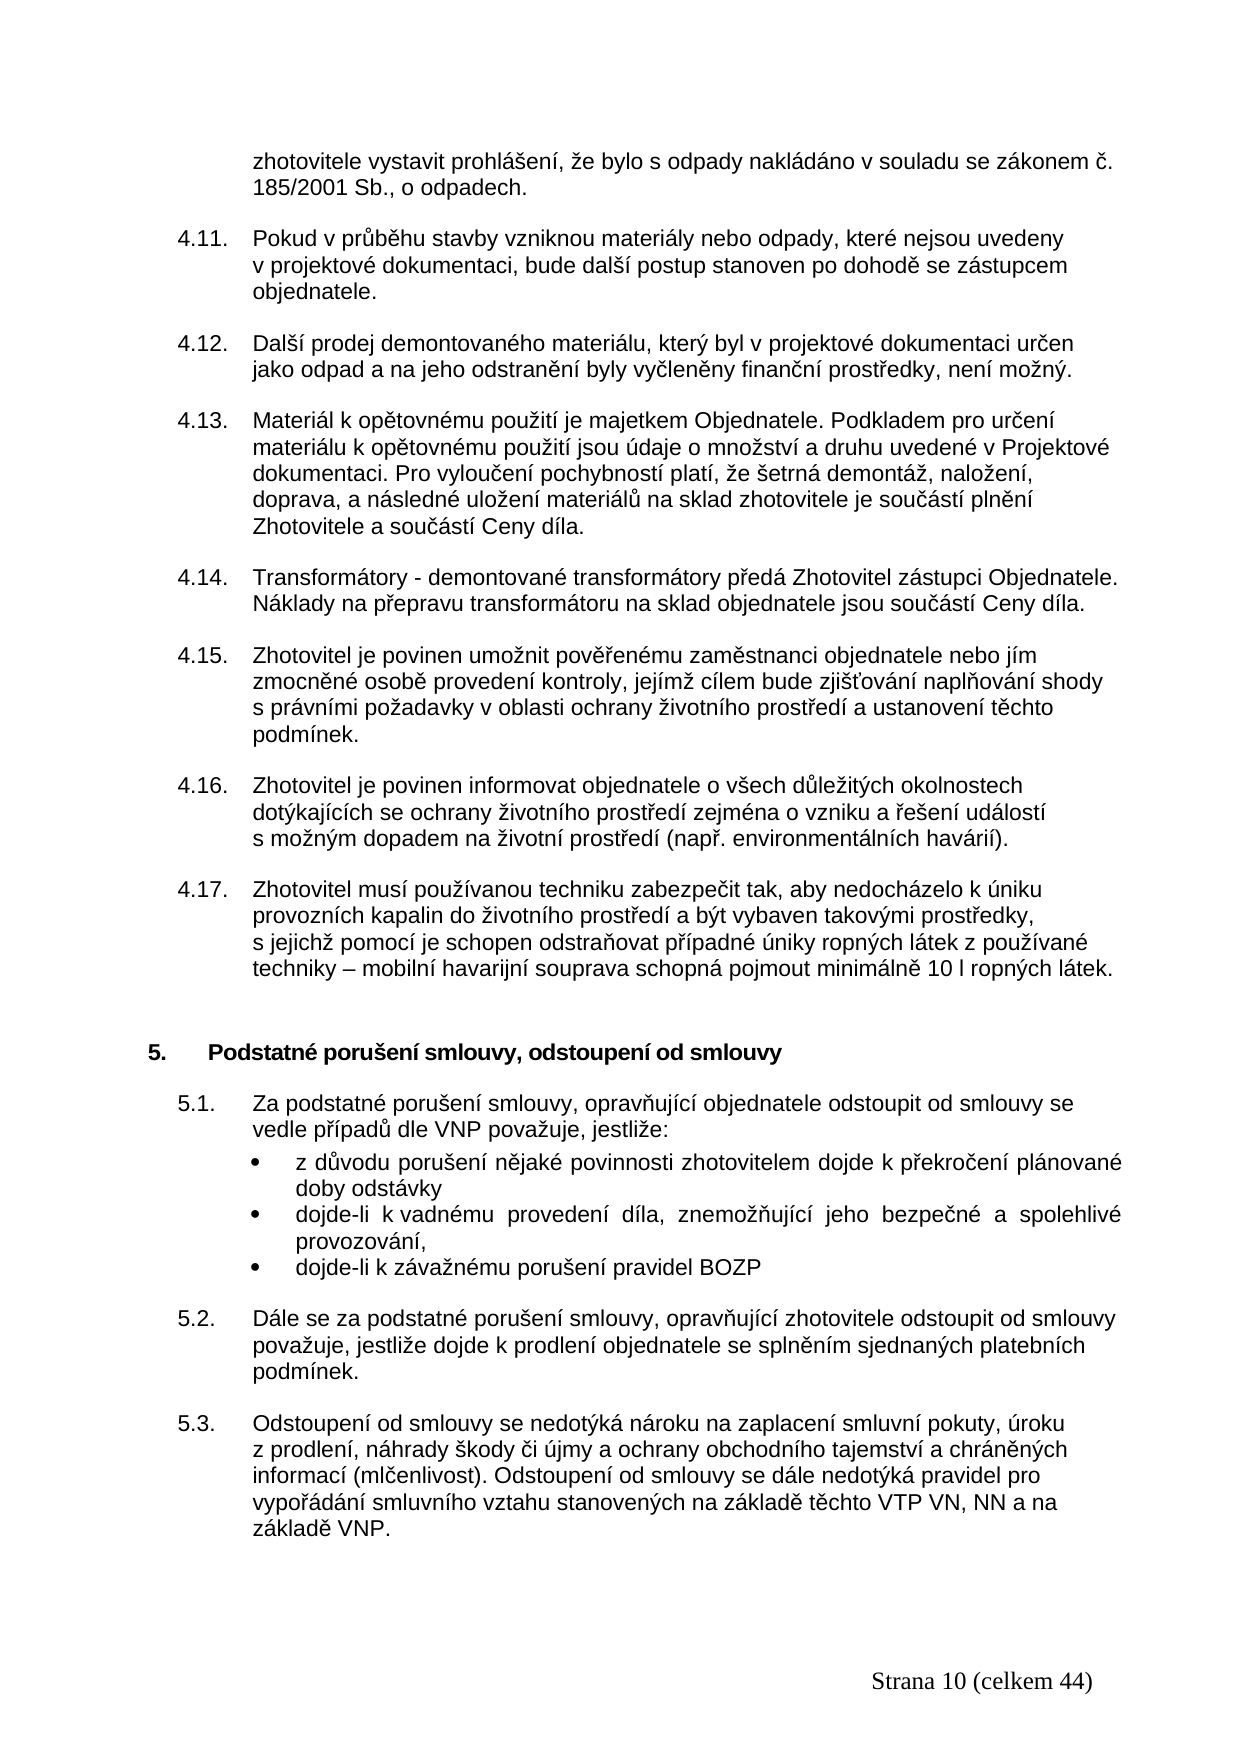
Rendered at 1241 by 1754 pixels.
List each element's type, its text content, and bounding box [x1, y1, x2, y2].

subtitle Zhotovitel musí používanou techniku zabezpečit tak, aby nedocházelo k úniku provozních kapalin do životního prostředí a být vybaven takovými prostředky, s jejichž pomocí je schopen odstraňovat případné úniky ropných látek z používané techniky – mobilní havarijní souprava schopná pojmout minimálně 10 l ropných látek. [177, 876, 1122, 982]
subtitle Dále se za podstatné porušení smlouvy, opravňující zhotovitele odstoupit od smlouvy považuje, jestliže dojde k prodlení objednatele se splněním sjednaných platebních podmínek. [177, 1305, 1122, 1384]
subtitle Odstoupení od smlouvy se nedotýká nároku na zaplacení smluvní pokuty, úroku z prodlení, náhrady škody či újmy a ochrany obchodního tajemství a chráněných informací (mlčenlivost). Odstoupení od smlouvy se dále nedotýká pravidel pro vypořádání smluvního vztahu stanovených na základě těchto VTP VN, NN a na základě VNP. [177, 1409, 1122, 1541]
subtitle Materiál k opětovnému použití je majetkem Objednatele. Podkladem pro určení materiálu k opětovnému použití jsou údaje o množství a druhu uvedené v Projektové dokumentaci. Pro vyloučení pochybností platí, že šetrná demontáž, naložení, doprava, a následné uložení materiálů na sklad zhotovitele je součástí plnění Zhotovitele a součástí Ceny díla. [177, 407, 1122, 539]
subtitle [177, 148, 1122, 200]
subtitle Zhotovitel je povinen umožnit pověřenému zaměstnanci objednatele nebo jím zmocněné osobě provedení kontroly, jejímž cílem bude zjišťování naplňování shody s právními požadavky v oblasti ochrany životního prostředí a ustanovení těchto podmínek. [177, 642, 1122, 747]
subtitle Zhotovitel je povinen informovat objednatele o všech důležitých okolnostech dotýkajících se ochrany životního prostředí zejména o vzniku a řešení událostí s možným dopadem na životní prostředí (např. environmentálních havárií). [177, 772, 1122, 851]
list dojde-li k vadnému provedení díla, znemožňující jeho bezpečné a spolehlivé provozování, [251, 1201, 1122, 1254]
subtitle Pokud v průběhu stavby vzniknou materiály nebo odpady, které nejsou uvedeny v projektové dokumentaci, bude další postup stanoven po dohodě se zástupcem objednatele. [177, 225, 1122, 304]
subtitle Transformátory - demontované transformátory předá Zhotovitel zástupci Objednatele. Náklady na přepravu transformátoru na sklad objednatele jsou součástí Ceny díla. [177, 564, 1122, 617]
subtitle Další prodej demontovaného materiálu, který byl v projektové dokumentaci určen jako odpad a na jeho odstranění byly vyčleněny finanční prostředky, není možný. [177, 329, 1122, 382]
subtitle Za podstatné porušení smlouvy, opravňující objednatele odstoupit od smlouvy se vedle případů dle VNP považuje, jestliže: [177, 1090, 1122, 1142]
list dojde-li k závažnému porušení pravidel BOZP [251, 1254, 1122, 1280]
subtitle Podstatné porušení smlouvy, odstoupení od smlouvy [148, 1041, 1122, 1065]
list z důvodu porušení nějaké povinnosti zhotovitelem dojde k překročení plánované doby odstávky [251, 1149, 1122, 1201]
